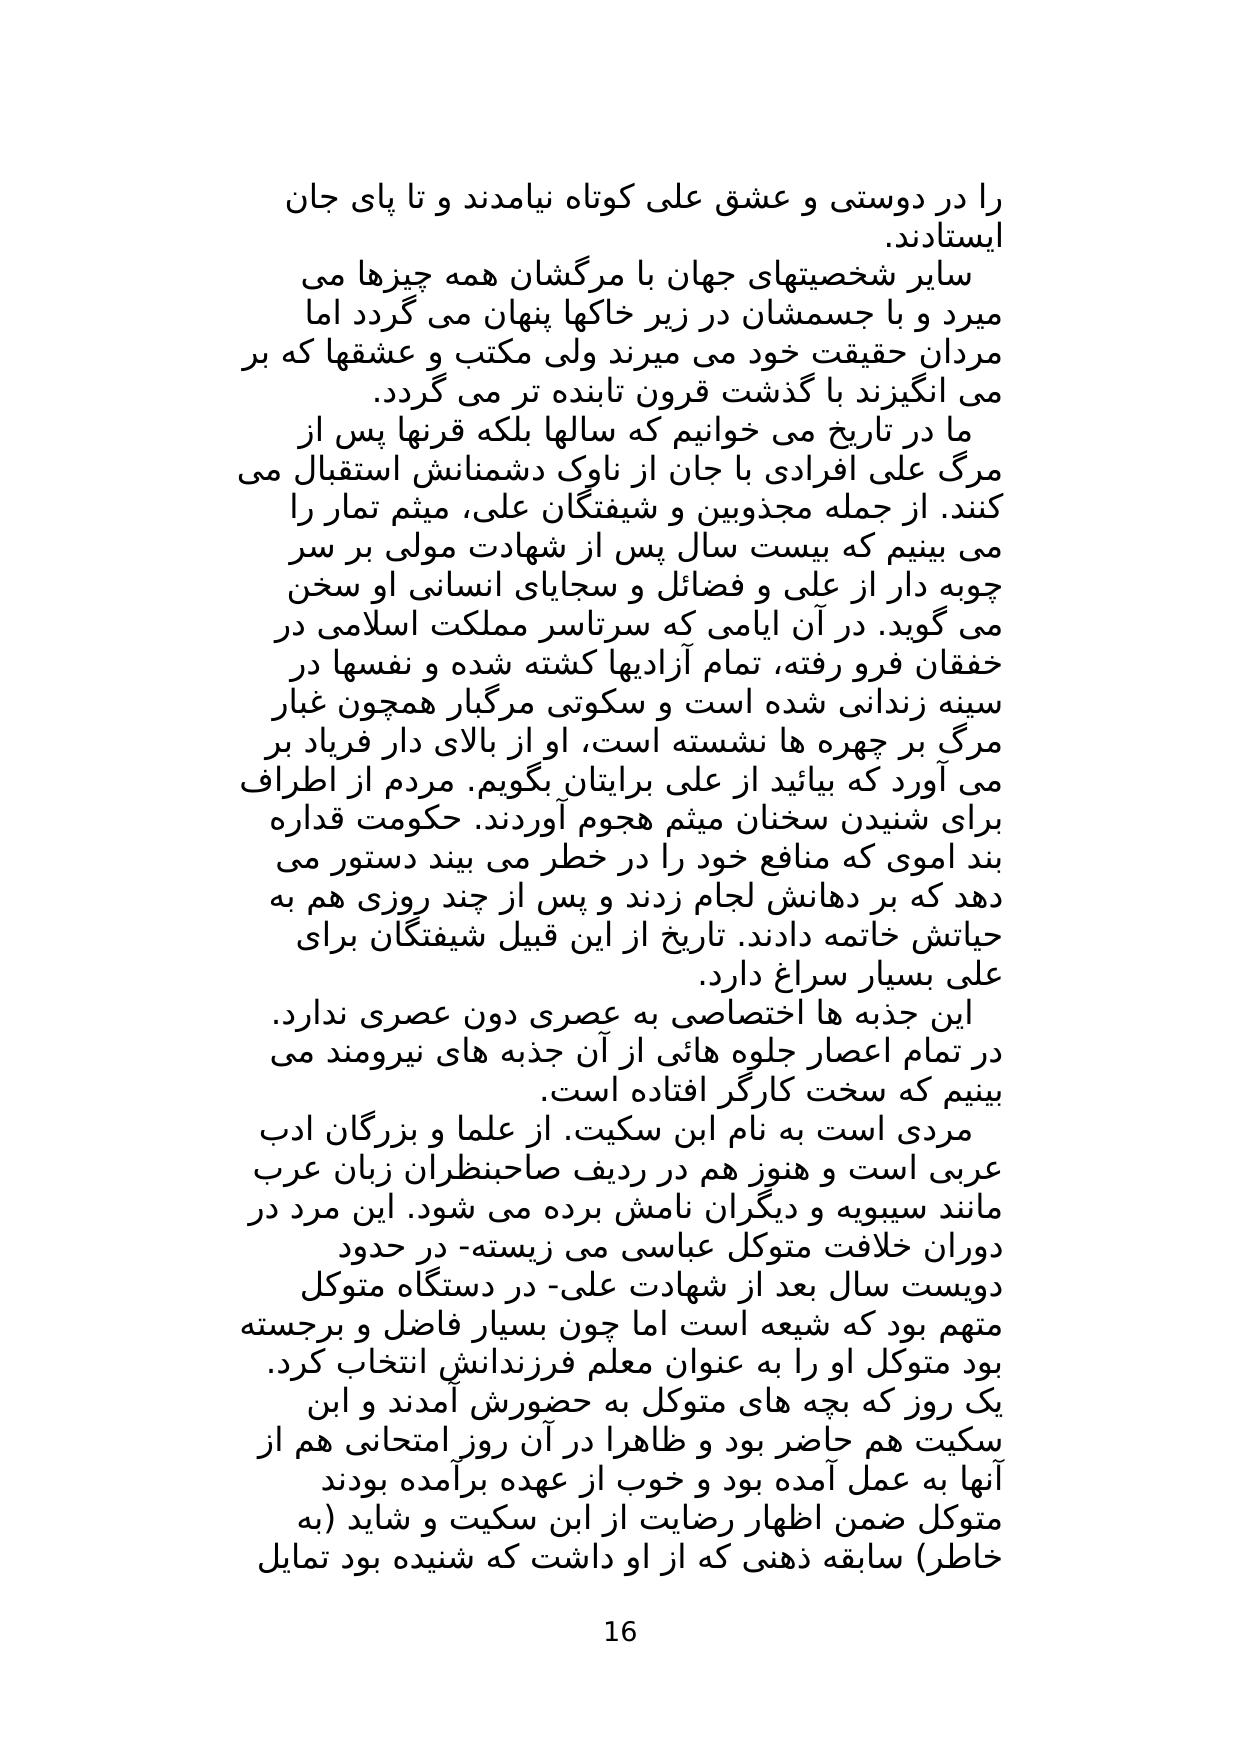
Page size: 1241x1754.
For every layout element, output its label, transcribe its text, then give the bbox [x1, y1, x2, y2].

text ما در تاریخ می خوانیم که سالها بلکه قرنها پس از مرگ علی افرادی با جان از ناوک دشمنانش استقبال می کنند. از جمله مجذوبین و شیفتگان علی، میثم تمار را می بینیم که بیست سال پس از شهادت مولی بر سر چوبه دار از علی و فضائل و سجایای انسانی او سخن می گوید. در آن ایامی که سرتاسر مملکت اسلامی در خفقان فرو رفته، تمام آزادیها کشته شده و نفسها در سینه زندانی شده است و سکوتی مرگبار همچون غبار مرگ بر چهره ها نشسته است، او از بالای دار فریاد بر می آورد که بیائید از علی برایتان بگویم. مردم از اطراف برای شنیدن سخنان میثم هجوم آوردند. حکومت قداره بند اموی که منافع خود را در خطر می بیند دستور می دهد که بر دهانش لجام زدند و پس از چند روزی هم به حیاتش خاتمه دادند. تاریخ از این قبیل شیفتگان برای علی بسیار سراغ دارد. [236, 410, 1004, 993]
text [236, 1110, 1004, 1576]
text سایر شخصیتهای جهان با مرگشان همه چیزها می میرد و با جسمشان در زیر خاکها پنهان می گردد اما مردان حقیقت خود می میرند ولی مکتب و عشقها که بر می انگیزند با گذشت قرون تابنده تر می گردد. [236, 255, 1004, 410]
text این جذبه ها اختصاصی به عصری دون عصری ندارد. در تمام اعصار جلوه هائی از آن جذبه های نیرومند می بینیم که سخت کارگر افتاده است. [236, 993, 1004, 1110]
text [236, 177, 1004, 255]
